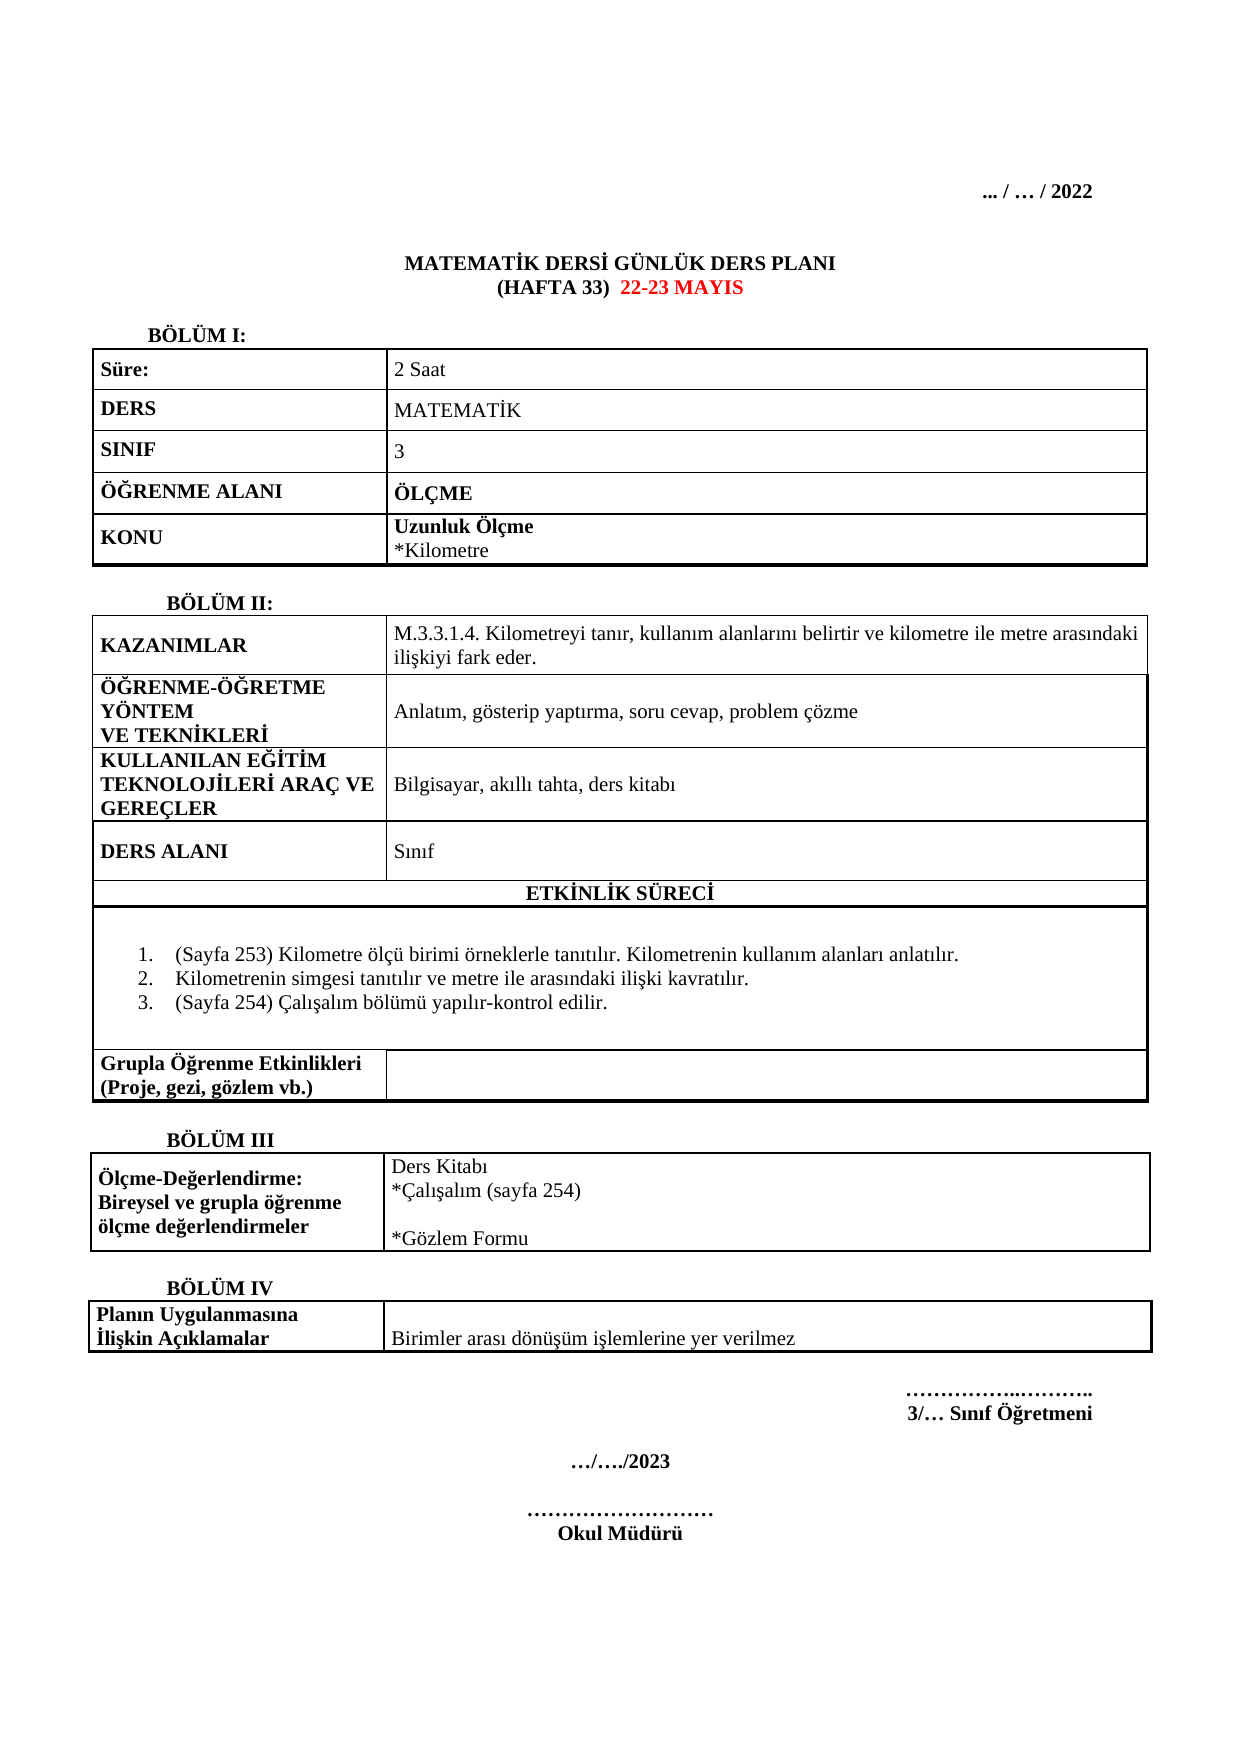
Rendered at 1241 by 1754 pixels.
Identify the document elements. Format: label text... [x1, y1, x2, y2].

table_cell KULLANILAN EĞİTİM TEKNOLOJİLERİ ARAÇ VE GEREÇLER [93, 748, 386, 820]
text (HAFTA 33) 22-23 MAYIS [148, 275, 1092, 299]
table_header Planın Uygulanmasına İlişkin Açıklamalar [90, 1302, 383, 1350]
table_cell ÖĞRENME ALANI [94, 473, 386, 513]
text Okul Müdürü [148, 1521, 1092, 1545]
subtitle BÖLÜM III [148, 1127, 1092, 1152]
text ……………………… [148, 1497, 1092, 1521]
table_cell KONU [94, 515, 386, 562]
table_cell Sınıf [387, 822, 1146, 880]
table_cell Bilgisayar, akıllı tahta, ders kitabı [387, 748, 1146, 820]
table_header Ölçme-Değerlendirme: Bireysel ve grupla öğrenme ölçme değerlendirmeler [92, 1154, 383, 1250]
text ……………..……….. [148, 1376, 1092, 1401]
table_header Ders Kitabı *Çalışalım (sayfa 254) *Gözlem Formu [385, 1154, 1149, 1250]
table_header Süre: [94, 350, 386, 389]
text MATEMATİK DERSİ GÜNLÜK DERS PLANI [148, 251, 1092, 275]
table_cell DERS ALANI [94, 822, 386, 880]
table_cell SINIF [94, 431, 386, 471]
text BÖLÜM II: [148, 591, 1092, 615]
table_cell MATEMATİK [388, 390, 1146, 430]
table_cell (Sayfa 253) Kilometre ölçü birimi örneklerle tanıtılır. Kilometrenin kullanım alanları anlatılır. Kilometrenin simgesi tanıtılır ve metre ile arasındaki ilişki kavratılır. (Sayfa 254) Çalışalım bölümü yapılır-kontrol edilir. [94, 908, 1146, 1048]
text …/…./2023 [148, 1449, 1092, 1473]
table_cell [387, 1051, 1146, 1099]
text 3/… Sınıf Öğretmeni [148, 1401, 1092, 1424]
table_header M.3.3.1.4. Kilometreyi tanır, kullanım alanlarını belirtir ve kilometre ile metre arasındaki ilişkiyi fark eder. [387, 616, 1147, 674]
text BÖLÜM I: [148, 323, 1092, 347]
table_cell Anlatım, gösterip yaptırma, soru cevap, problem çözme [387, 675, 1146, 747]
table_header Birimler arası dönüşüm işlemlerine yer verilmez [385, 1302, 1150, 1350]
table_cell Uzunluk Ölçme *Kilometre [388, 515, 1146, 562]
text ... / … / 2022 [148, 179, 1092, 203]
table_cell 3 [388, 431, 1146, 471]
subtitle BÖLÜM IV [148, 1276, 1092, 1300]
table_cell Grupla Öğrenme Etkinlikleri (Proje, gezi, gözlem vb.) [94, 1050, 386, 1099]
table_cell ÖLÇME [388, 473, 1146, 513]
table_header 2 Saat [388, 350, 1146, 389]
table_header KAZANIMLAR [93, 616, 386, 674]
table_cell DERS [94, 390, 386, 430]
table_cell ÖĞRENME-ÖĞRETME YÖNTEM VE TEKNİKLERİ [93, 675, 386, 747]
table_cell ETKİNLİK SÜRECİ [94, 881, 1146, 905]
